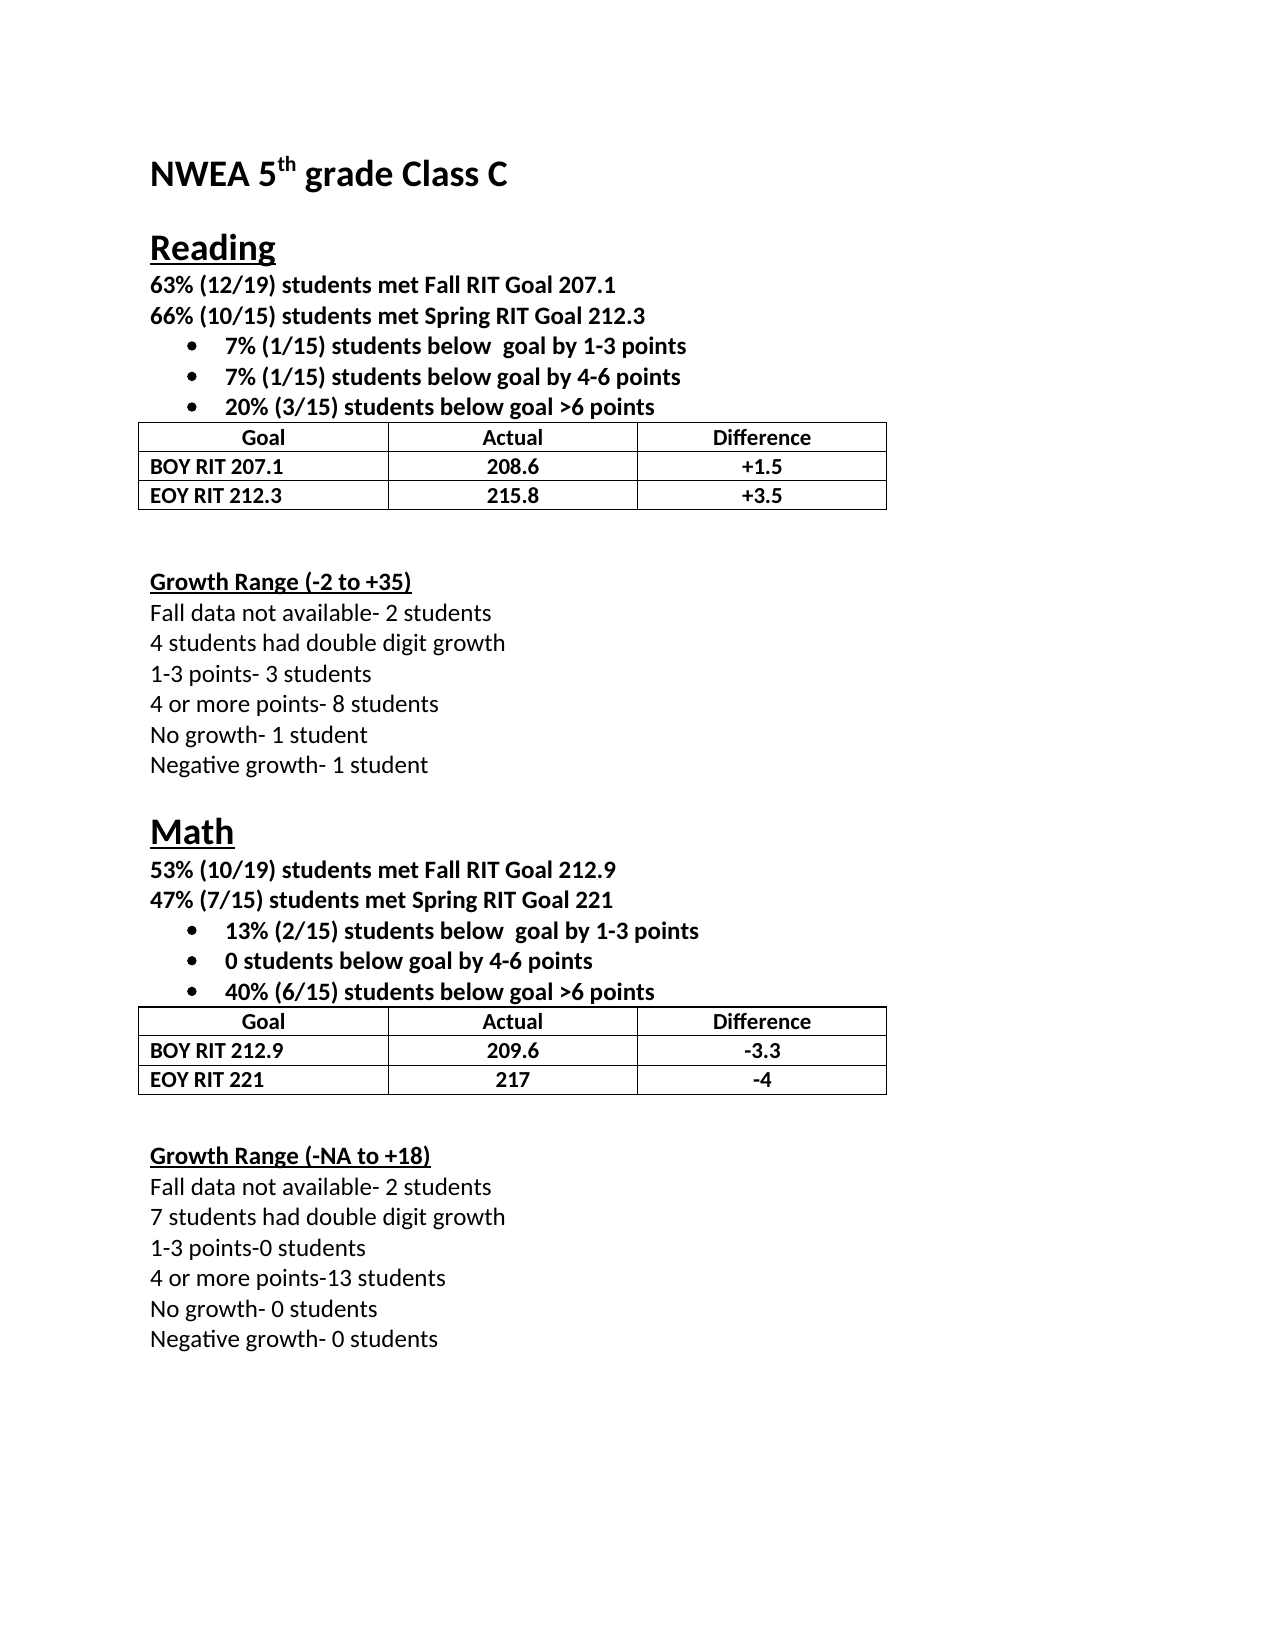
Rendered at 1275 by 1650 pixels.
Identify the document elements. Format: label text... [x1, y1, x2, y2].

list 40% (6/15) students below goal >6 points [187, 976, 1125, 1006]
list 0 students below goal by 4-6 points [187, 945, 1125, 976]
list 7% (1/15) students below goal by 1-3 points [187, 330, 1125, 361]
list 13% (2/15) students below goal by 1-3 points [187, 915, 1125, 945]
table_header Actual [389, 423, 637, 451]
table_cell BOY RIT 212.9 [139, 1036, 388, 1064]
table_cell 209.6 [389, 1036, 637, 1064]
text Negative growth- 0 students [150, 1323, 1125, 1354]
table_header Actual [389, 1008, 637, 1035]
text Negative growth- 1 student [150, 749, 1125, 780]
list 7% (1/15) students below goal by 4-6 points [187, 361, 1125, 391]
table_cell 208.6 [389, 452, 637, 480]
table_header Goal [139, 423, 388, 451]
text Math [150, 808, 1125, 854]
text Fall data not available- 2 students [150, 1171, 1125, 1201]
table_cell 217 [389, 1066, 637, 1093]
text 4 or more points-13 students [150, 1262, 1125, 1293]
text 1-3 points-0 students [150, 1232, 1125, 1262]
table_cell -4 [638, 1066, 886, 1093]
text 4 students had double digit growth [150, 627, 1125, 658]
text No growth- 1 student [150, 719, 1125, 749]
text Fall data not available- 2 students [150, 597, 1125, 627]
text No growth- 0 students [150, 1293, 1125, 1323]
text 66% (10/15) students met Spring RIT Goal 212.3 [150, 300, 1125, 330]
table_cell 215.8 [389, 481, 637, 509]
table_cell -3.3 [638, 1036, 886, 1064]
table_cell EOY RIT 212.3 [139, 481, 388, 509]
text 53% (10/19) students met Fall RIT Goal 212.9 [150, 854, 1125, 884]
text NWEA 5th grade Class C [150, 150, 1125, 196]
text Growth Range (-2 to +35) [150, 566, 1125, 597]
list 20% (3/15) students below goal >6 points [187, 391, 1125, 422]
text 63% (12/19) students met Fall RIT Goal 207.1 [150, 269, 1125, 300]
table_cell BOY RIT 207.1 [139, 452, 388, 480]
text 1-3 points- 3 students [150, 658, 1125, 688]
table_header Difference [638, 1008, 886, 1035]
text Growth Range (-NA to +18) [150, 1140, 1125, 1171]
text 4 or more points- 8 students [150, 688, 1125, 719]
text 7 students had double digit growth [150, 1201, 1125, 1232]
table_cell +3.5 [638, 481, 886, 509]
table_header Goal [139, 1008, 388, 1035]
table_header Difference [638, 423, 886, 451]
text Reading [150, 223, 1125, 269]
table_cell EOY RIT 221 [139, 1066, 388, 1093]
table_cell +1.5 [638, 452, 886, 480]
text 47% (7/15) students met Spring RIT Goal 221 [150, 884, 1125, 915]
